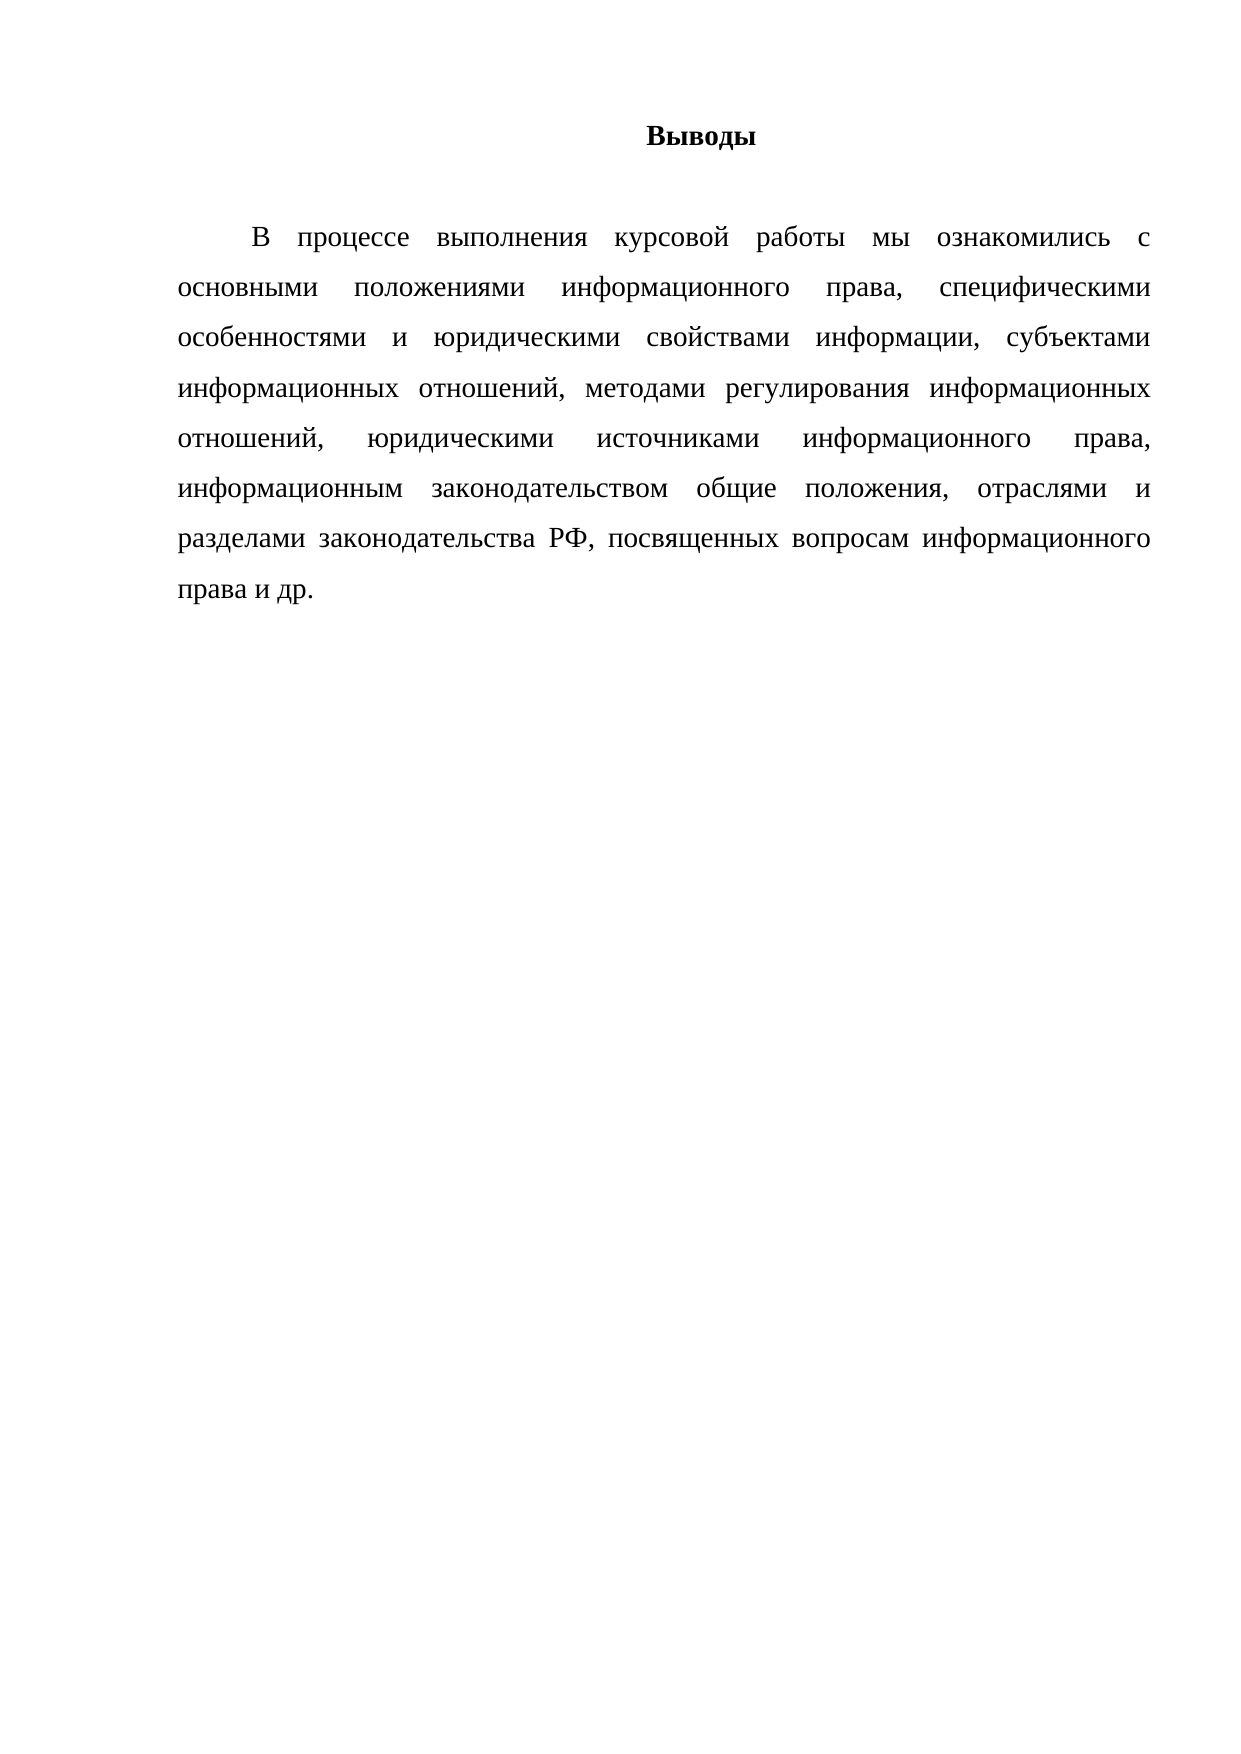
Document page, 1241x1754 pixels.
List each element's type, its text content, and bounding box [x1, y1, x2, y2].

text Выводы [177, 118, 1152, 152]
text В процессе выполнения курсовой работы мы ознакомились с основными положениями информационного права, специфическими особенностями и юридическими свойствами информации, субъектами информационных отношений, методами регулирования информационных отношений, юридическими источниками информационного права, информационным законодательством общие положения, отраслями и разделами законодательства РФ, посвященных вопросам информационного права и др. [177, 219, 1152, 604]
